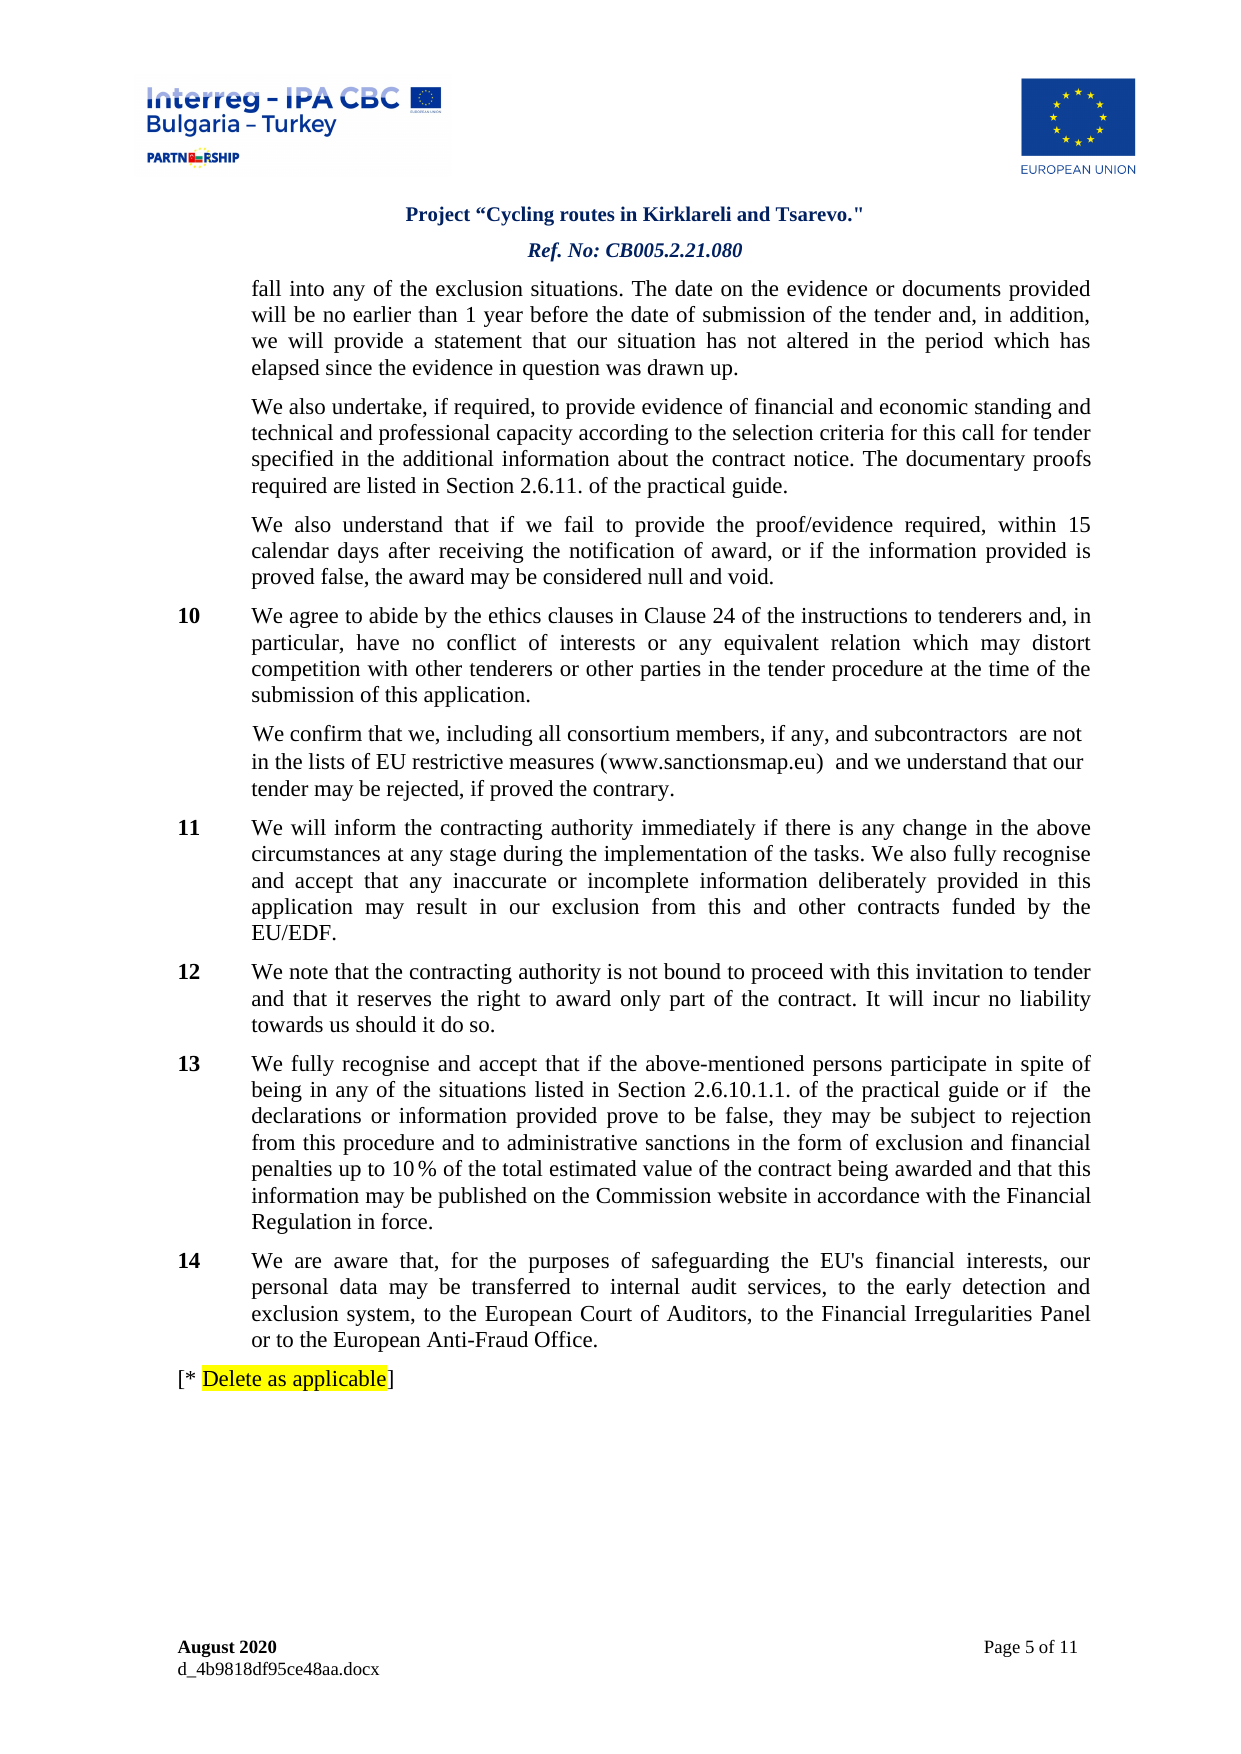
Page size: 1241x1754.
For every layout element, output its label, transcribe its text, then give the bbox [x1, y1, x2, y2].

text We also understand that if we fail to provide the proof/evidence required, within 15 calendar days after receiving the notification of award, or if the information provided is proved false, the award may be considered null and void. [251, 511, 1092, 590]
picture [1021, 78, 1136, 177]
text 13 We fully recognise and accept that if the above-mentioned persons participate in spite of being in any of the situations listed in Section 2.6.10.1.1. of the practical guide or if the declarations or information provided prove to be false, they may be subject to rejection from this procedure and to administrative sanctions in the form of exclusion and financial penalties up to 10 % of the total estimated value of the contract being awarded and that this information may be published on the Commission website in accordance with the Financial Regulation in force. [177, 1050, 1092, 1234]
picture [134, 74, 452, 177]
text 14 We are aware that, for the purposes of safeguarding the EU's financial interests, our personal data may be transferred to internal audit services, to the early detection and exclusion system, to the European Court of Auditors, to the Financial Irregularities Panel or to the European Anti-Fraud Office. [177, 1247, 1092, 1352]
text We confirm that we, including all consortium members, if any, and subcontractors are not in the lists of EU restrictive measures (www.sanctionsmap.eu) and we understand that our tender may be rejected, if proved the contrary. [251, 720, 1092, 802]
text [* Delete as applicable] [387, 1365, 1092, 1391]
text 12 We note that the contracting authority is not bound to proceed with this invitation to tender and that it reserves the right to award only part of the contract. It will incur no liability towards us should it do so. [177, 958, 1092, 1037]
text We also undertake, if required, to provide evidence of financial and economic standing and technical and professional capacity according to the selection criteria for this call for tender specified in the additional information about the contract notice. The documentary proofs required are listed in Section 2.6.11. of the practical guide. [251, 393, 1092, 498]
text 10 We agree to abide by the ethics clauses in Clause 24 of the instructions to tenderers and, in particular, have no conflict of interests or any equivalent relation which may distort competition with other tenderers or other parties in the tender procedure at the time of the submission of this application. [177, 602, 1092, 708]
text 11 We will inform the contracting authority immediately if there is any change in the above circumstances at any stage during the implementation of the tasks. We also fully recognise and accept that any inaccurate or incomplete information deliberately provided in this application may result in our exclusion from this and other contracts funded by the EU/EDF. [177, 814, 1092, 946]
